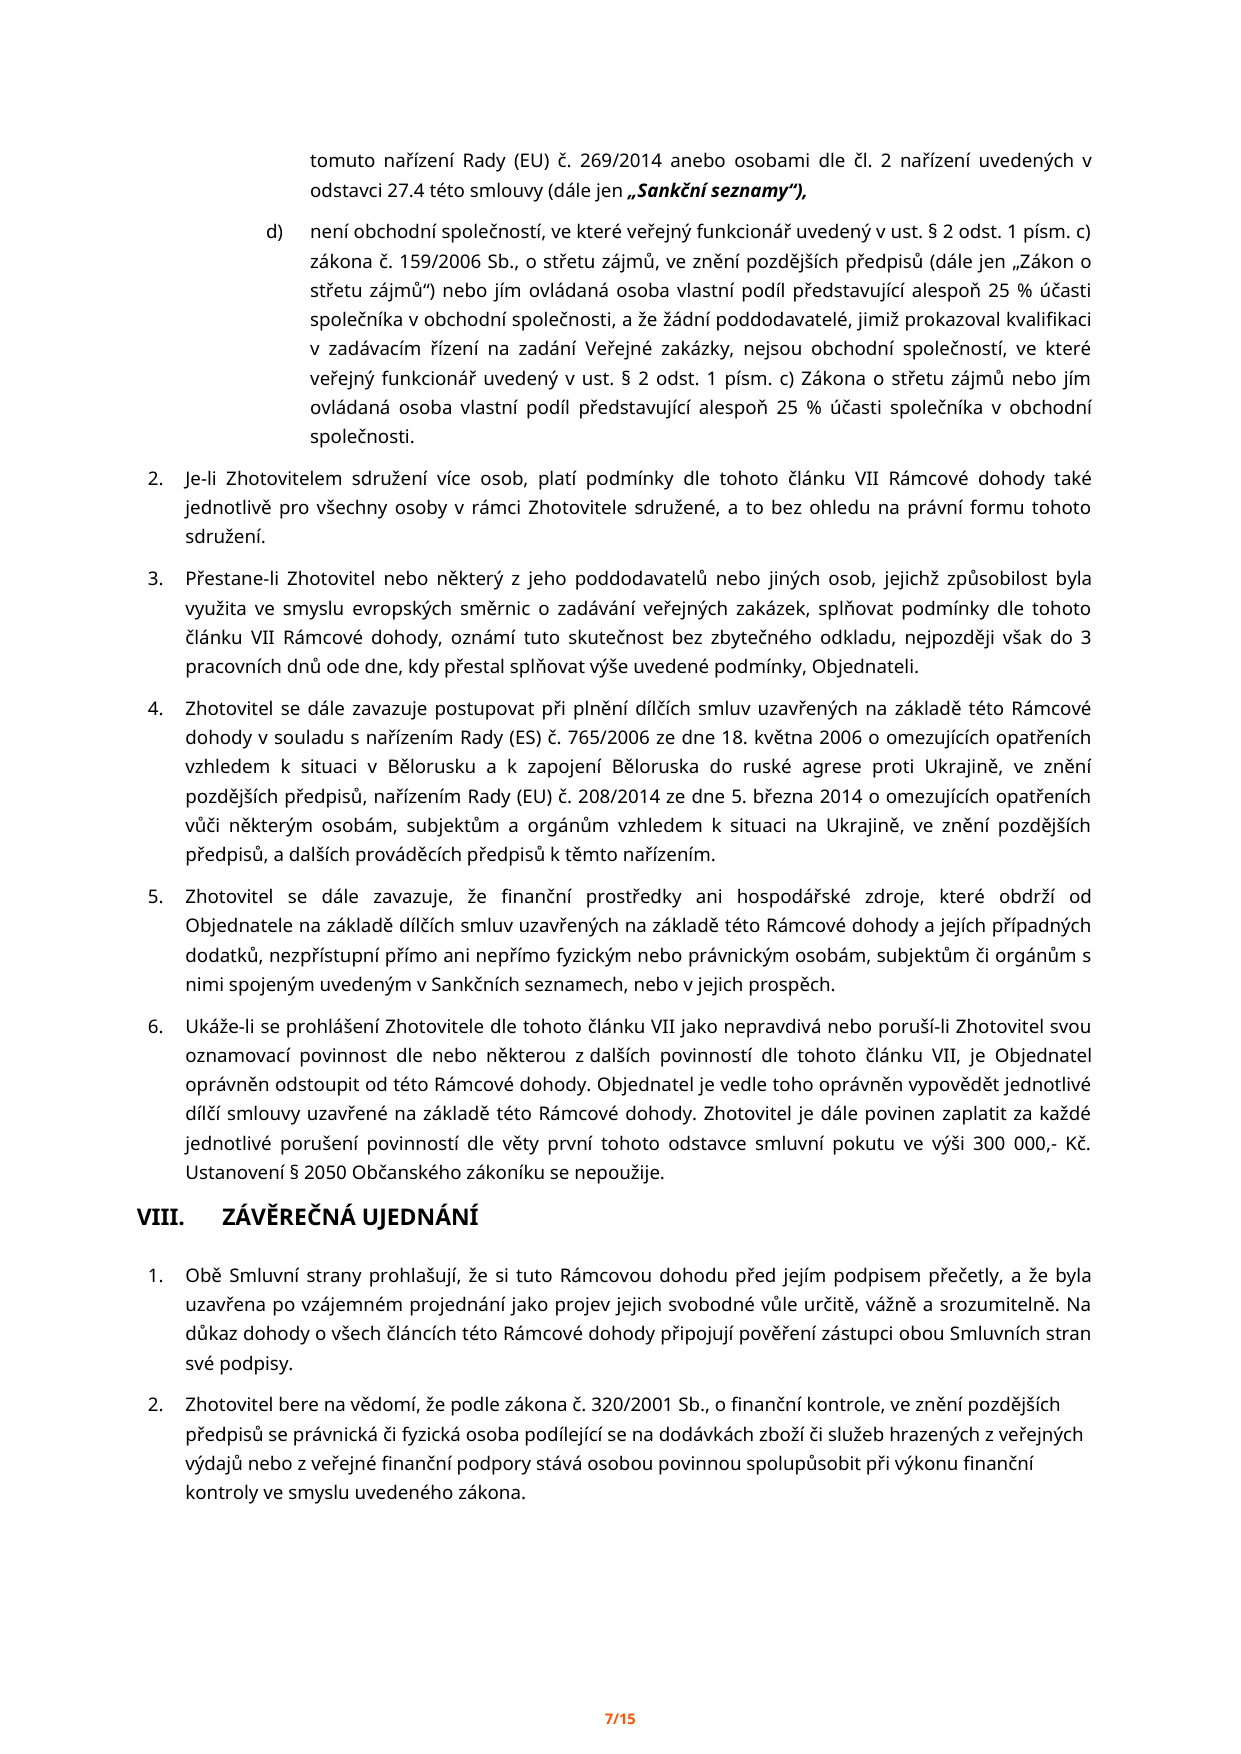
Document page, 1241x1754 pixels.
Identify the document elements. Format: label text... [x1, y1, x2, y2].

text není obchodní společností, ve které veřejný funkcionář uvedený v ust. § 2 odst. 1 písm. c) zákona č. 159/2006 Sb., o střetu zájmů, ve znění pozdějších předpisů (dále jen „Zákon o střetu zájmů“) nebo jím ovládaná osoba vlastní podíl představující alespoň 25 % účasti společníka v obchodní společnosti, a že žádní poddodavatelé, jimiž prokazoval kvalifikaci v zadávacím řízení na zadání Veřejné zakázky, nejsou obchodní společností, ve které veřejný funkcionář uvedený v ust. § 2 odst. 1 písm. c) Zákona o střetu zájmů nebo jím ovládaná osoba vlastní podíl představující alespoň 25 % účasti společníka v obchodní společnosti. [266, 219, 1093, 449]
list Přestane-li Zhotovitel nebo některý z jeho poddodavatelů nebo jiných osob, jejichž způsobilost byla využita ve smyslu evropských směrnic o zadávání veřejných zakázek, splňovat podmínky dle tohoto článku VII Rámcové dohody, oznámí tuto skutečnost bez zbytečného odkladu, nejpozději však do 3 pracovních dnů ode dne, kdy přestal splňovat výše uvedené podmínky, Objednateli. [148, 566, 1093, 679]
list Zhotovitel se dále zavazuje postupovat při plnění dílčích smluv uzavřených na základě této Rámcové dohody v souladu s nařízením Rady (ES) č. 765/2006 ze dne 18. května 2006 o omezujících opatřeních vzhledem k situaci v Bělorusku a k zapojení Běloruska do ruské agrese proti Ukrajině, ve znění pozdějších předpisů, nařízením Rady (EU) č. 208/2014 ze dne 5. března 2014 o omezujících opatřeních vůči některým osobám, subjektům a orgánům vzhledem k situaci na Ukrajině, ve znění pozdějších předpisů, a dalších prováděcích předpisů k těmto nařízením. [148, 695, 1093, 867]
list Je-li Zhotovitelem sdružení více osob, platí podmínky dle tohoto článku VII Rámcové dohody také jednotlivě pro všechny osoby v rámci Zhotovitele sdružené, a to bez ohledu na právní formu tohoto sdružení. [148, 465, 1093, 549]
list ZÁVĚREČNÁ UJEDNÁNÍ [185, 1201, 1093, 1232]
list Ukáže-li se prohlášení Zhotovitele dle tohoto článku VII jako nepravdivá nebo poruší-li Zhotovitel svou oznamovací povinnost dle nebo některou z dalších povinností dle tohoto článku VII, je Objednatel oprávněn odstoupit od této Rámcové dohody. Objednatel je vedle toho oprávněn vypovědět jednotlivé dílčí smlouvy uzavřené na základě této Rámcové dohody. Zhotovitel je dále povinen zaplatit za každé jednotlivé porušení povinností dle věty první tohoto odstavce smluvní pokutu ve výši 300 000,- Kč. Ustanovení § 2050 Občanského zákoníku se nepoužije. [148, 1013, 1093, 1185]
list Zhotovitel bere na vědomí, že podle zákona č. 320/2001 Sb., o finanční kontrole, ve znění pozdějších předpisů se právnická či fyzická osoba podílející se na dodávkách zboží či služeb hrazených z veřejných výdajů nebo z veřejné finanční podpory stává osobou povinnou spolupůsobit při výkonu finanční kontroly ve smyslu uvedeného zákona. [148, 1392, 1093, 1505]
list Obě Smluvní strany prohlašují, že si tuto Rámcovou dohodu před jejím podpisem přečetly, a že byla uzavřena po vzájemném projednání jako projev jejich svobodné vůle určitě, vážně a srozumitelně. Na důkaz dohody o všech článcích této Rámcové dohody připojují pověření zástupci obou Smluvních stran své podpisy. [148, 1262, 1093, 1375]
list Zhotovitel se dále zavazuje, že finanční prostředky ani hospodářské zdroje, které obdrží od Objednatele na základě dílčích smluv uzavřených na základě této Rámcové dohody a jejích případných dodatků, nezpřístupní přímo ani nepřímo fyzickým nebo právnickým osobám, subjektům či orgánům s nimi spojeným uvedeným v Sankčních seznamech, nebo v jejich prospěch. [148, 883, 1093, 997]
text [266, 148, 1093, 202]
